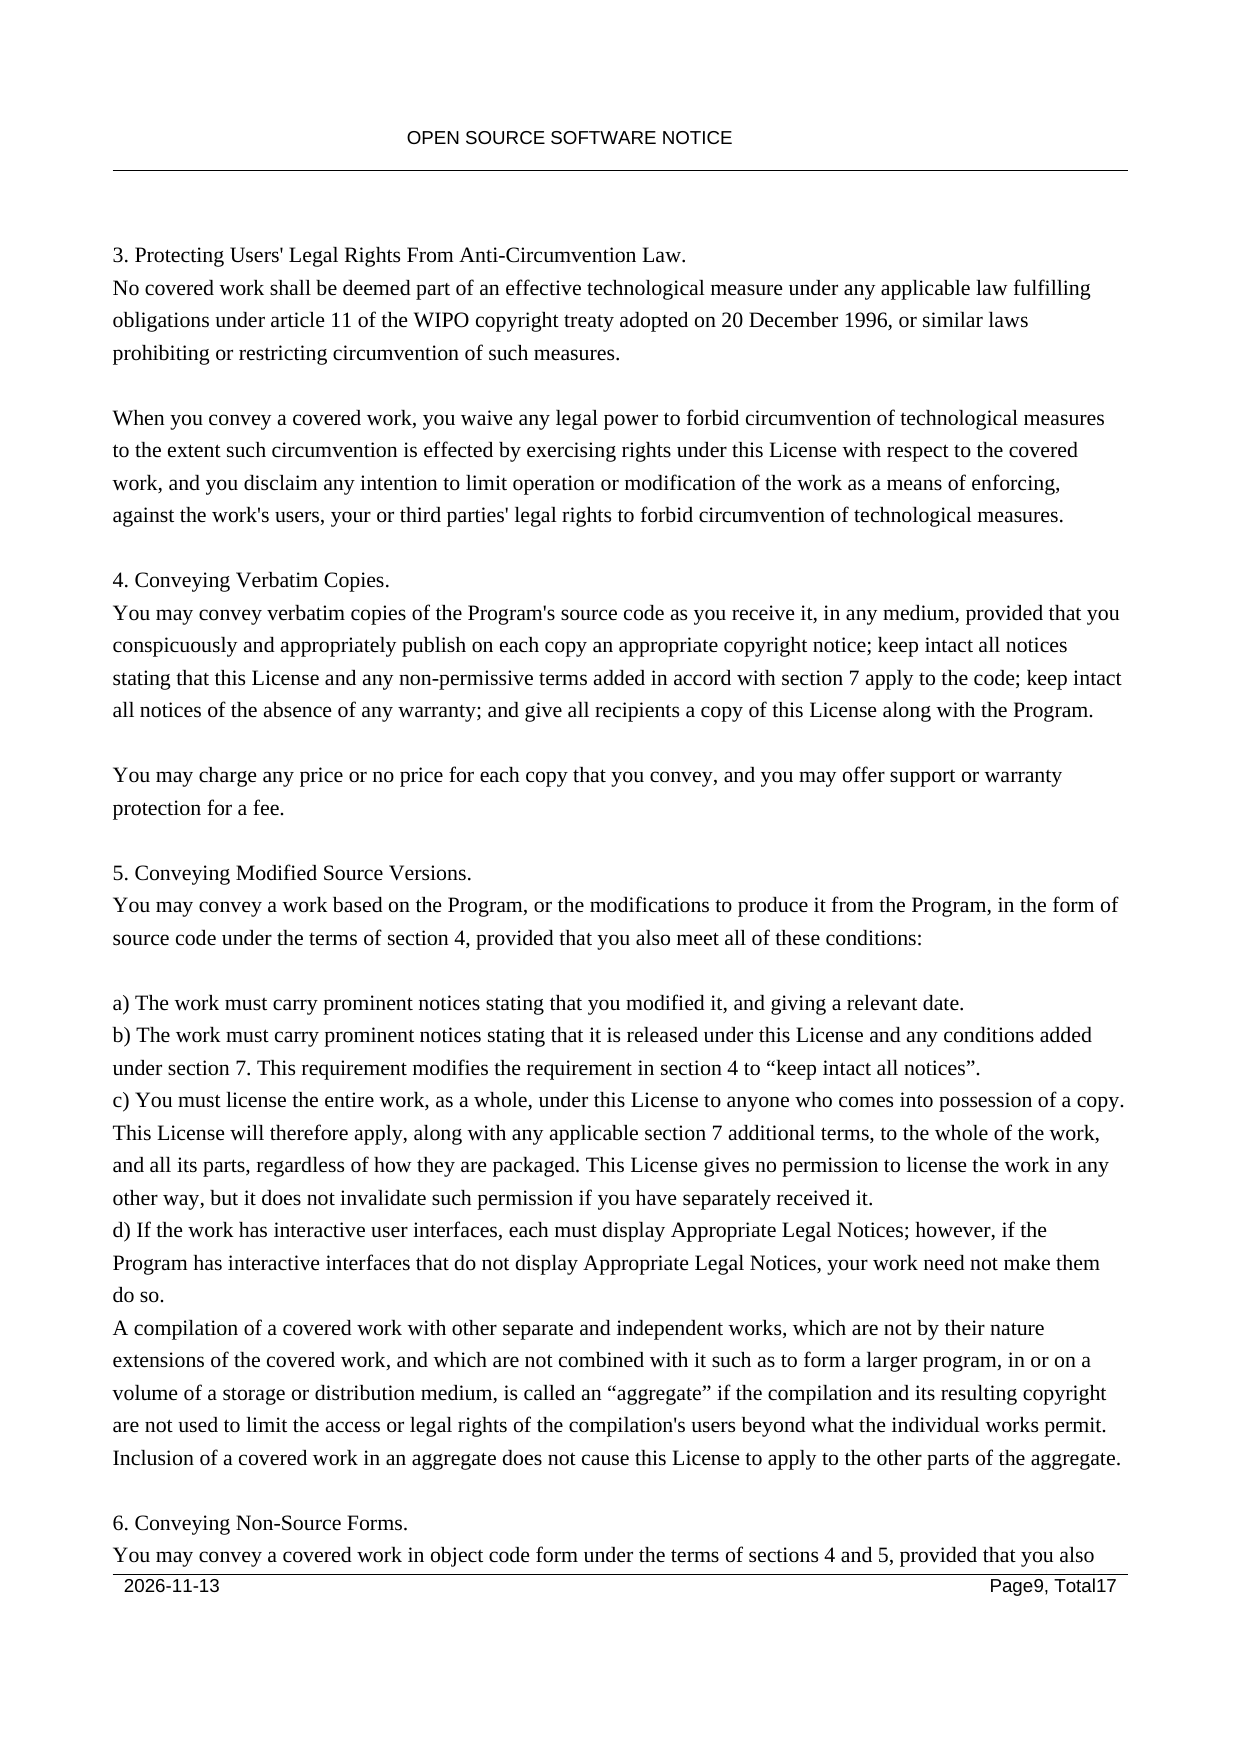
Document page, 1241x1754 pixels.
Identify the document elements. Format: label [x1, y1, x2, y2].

text [112, 206, 1128, 1571]
